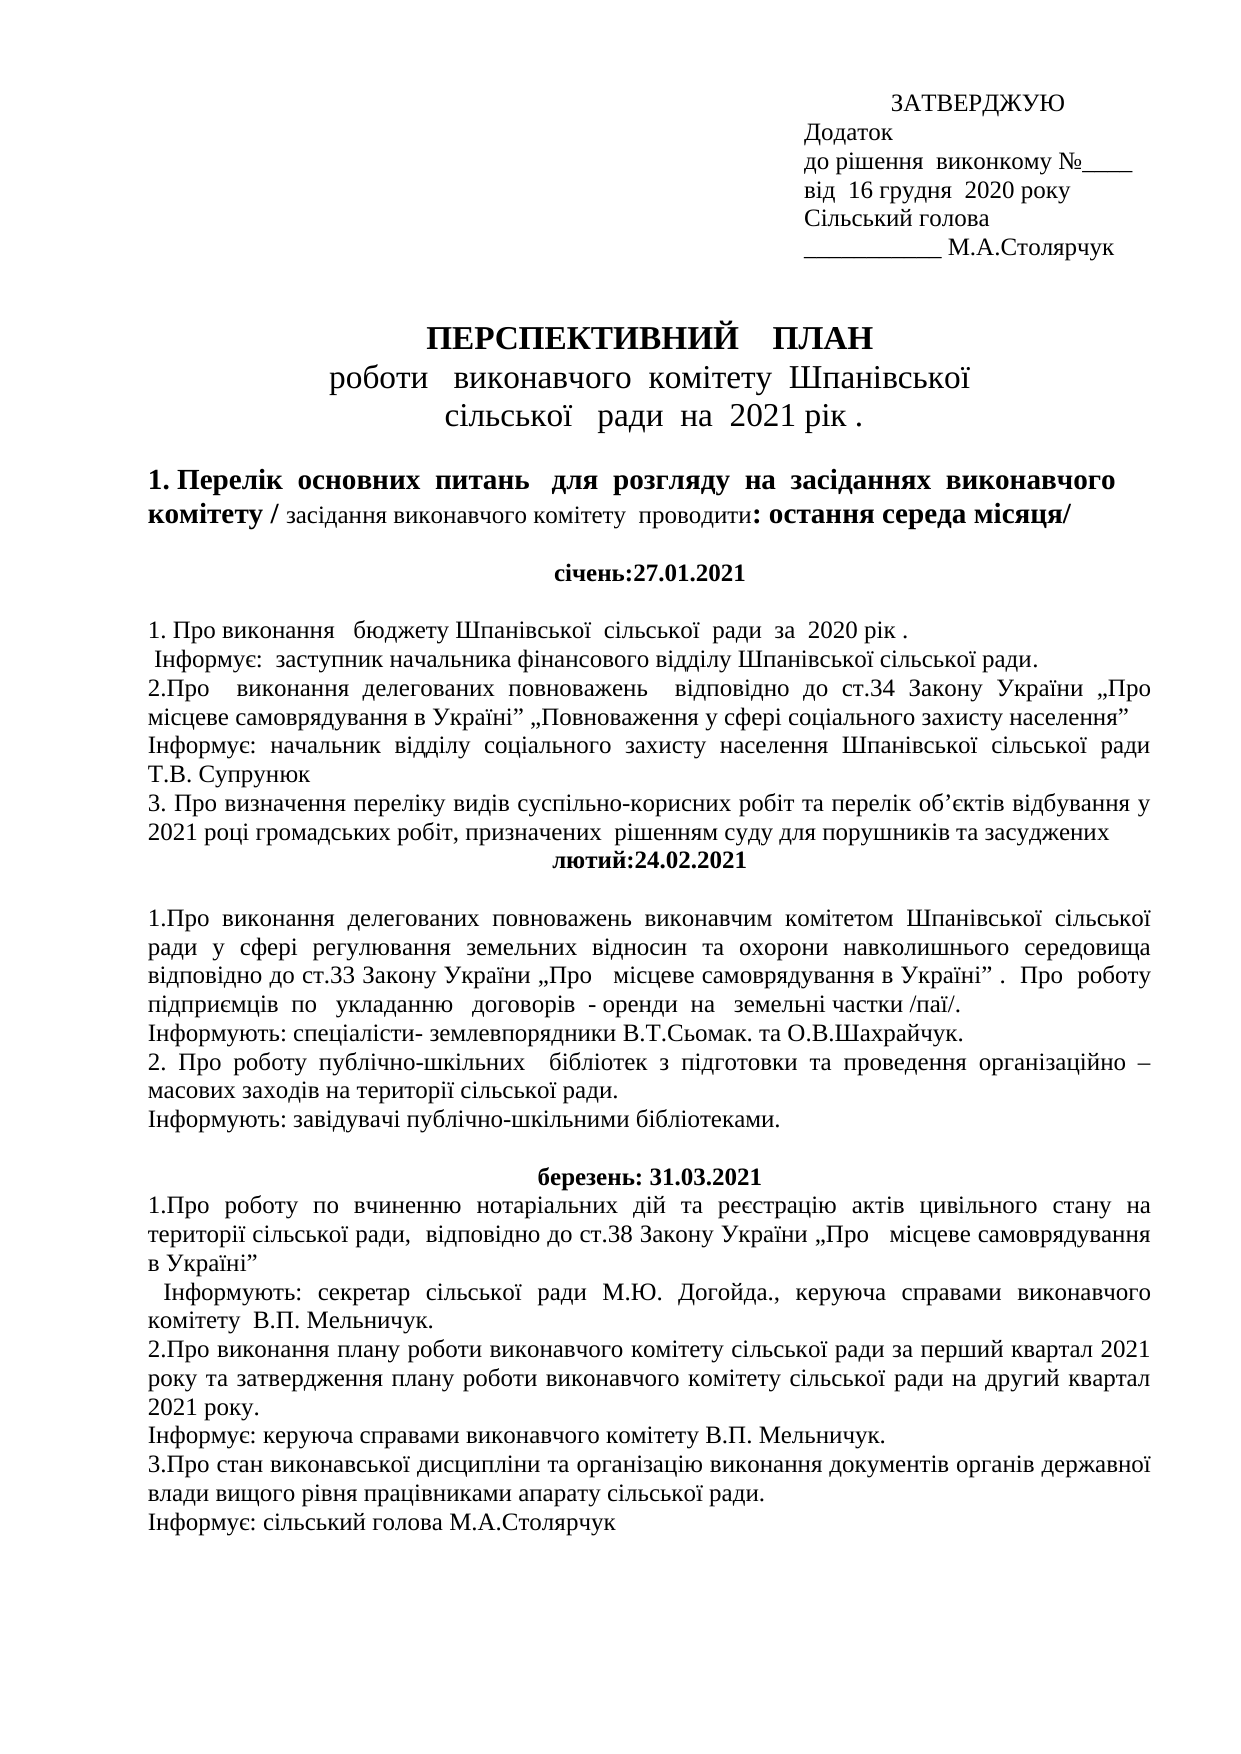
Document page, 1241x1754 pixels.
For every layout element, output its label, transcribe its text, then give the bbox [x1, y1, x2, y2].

text 2.Про виконання плану роботи виконавчого комітету сільської ради за перший квартал 2021 року та затвердження плану роботи виконавчого комітету сільської ради на другий квартал 2021 року. [148, 1334, 1152, 1421]
text 1.Про роботу по вчиненню нотаріальних дій та реєстрацію актів цивільного стану на території сільської ради, відповідно до ст.38 Закону України „Про місцеве самоврядування в Україні” [148, 1191, 1152, 1277]
text 1.Про виконання делегованих повноважень виконавчим комітетом Шпанівської сільської ради у сфері регулювання земельних відносин та охорони навколишнього середовища відповідно до ст.33 Закону України „Про місцеве самоврядування в Україні” . Про роботу підприємців по укладанню договорів - оренди на земельні частки /паї/. [148, 903, 1152, 1018]
text Інформують: секретар сільської ради М.Ю. Догойда., керуюча справами виконавчого комітету В.П. Мельничук. [148, 1277, 1152, 1334]
text Інформують: завідувачі публічно-шкільними бібліотеками. [148, 1104, 1152, 1133]
text Інформують: спеціалісти- землевпорядники В.Т.Сьомак. та О.В.Шахрайчук. [148, 1018, 1152, 1047]
text лютий:24.02.2021 [148, 846, 1152, 874]
text роботи виконавчого комітету Шпанівської [148, 357, 1152, 395]
text січень:27.01.2021 [148, 558, 1152, 587]
text сільської ради на 2021 рік . [148, 395, 1152, 433]
text від 16 грудня 2020 року [804, 175, 1152, 203]
text Додаток [804, 117, 1152, 146]
text 2.Про виконання делегованих повноважень відповідно до ст.34 Закону України „Про місцеве самоврядування в Україні” „Повноваження у сфері соціального захисту населення” [148, 673, 1152, 731]
text до рішення виконкому №____ [804, 146, 1152, 175]
text 2. Про роботу публічно-шкільних бібліотек з підготовки та проведення організаційно – масових заходів на території сільської ради. [148, 1047, 1152, 1104]
text 3.Про стан виконавської дисципліни та організацію виконання документів органів державної влади вищого рівня працівниками апарату сільської ради. [148, 1449, 1152, 1507]
text 1. Перелік основних питань для розгляду на засіданнях виконавчого комітету / засідання виконавчого комітету проводити: остання середа місяця/ [148, 462, 1152, 529]
text Сільський голова [804, 203, 1152, 232]
text ___________ М.А.Столярчук [804, 232, 1152, 261]
text 3. Про визначення переліку видів суспільно-корисних робіт та перелік об’єктів відбування у 2021 році громадських робіт, призначених рішенням суду для порушників та засуджених [148, 788, 1152, 846]
text Інформує: заступник начальника фінансового відділу Шпанівської сільської ради. [148, 644, 1152, 673]
text Інформує: керуюча справами виконавчого комітету В.П. Мельничук. [148, 1421, 1152, 1449]
text ЗАТВЕРДЖУЮ [804, 88, 1152, 117]
text ПЕРСПЕКТИВНИЙ ПЛАН [148, 318, 1152, 357]
text березень: 31.03.2021 [148, 1162, 1152, 1191]
text 1. Про виконання бюджету Шпанівської сільської ради за 2020 рік . [148, 616, 1152, 644]
text Інформує: сільський голова М.А.Столярчук [148, 1507, 1152, 1536]
text Інформує: начальник відділу соціального захисту населення Шпанівської сільської ради Т.В. Супрунюк [148, 731, 1152, 788]
